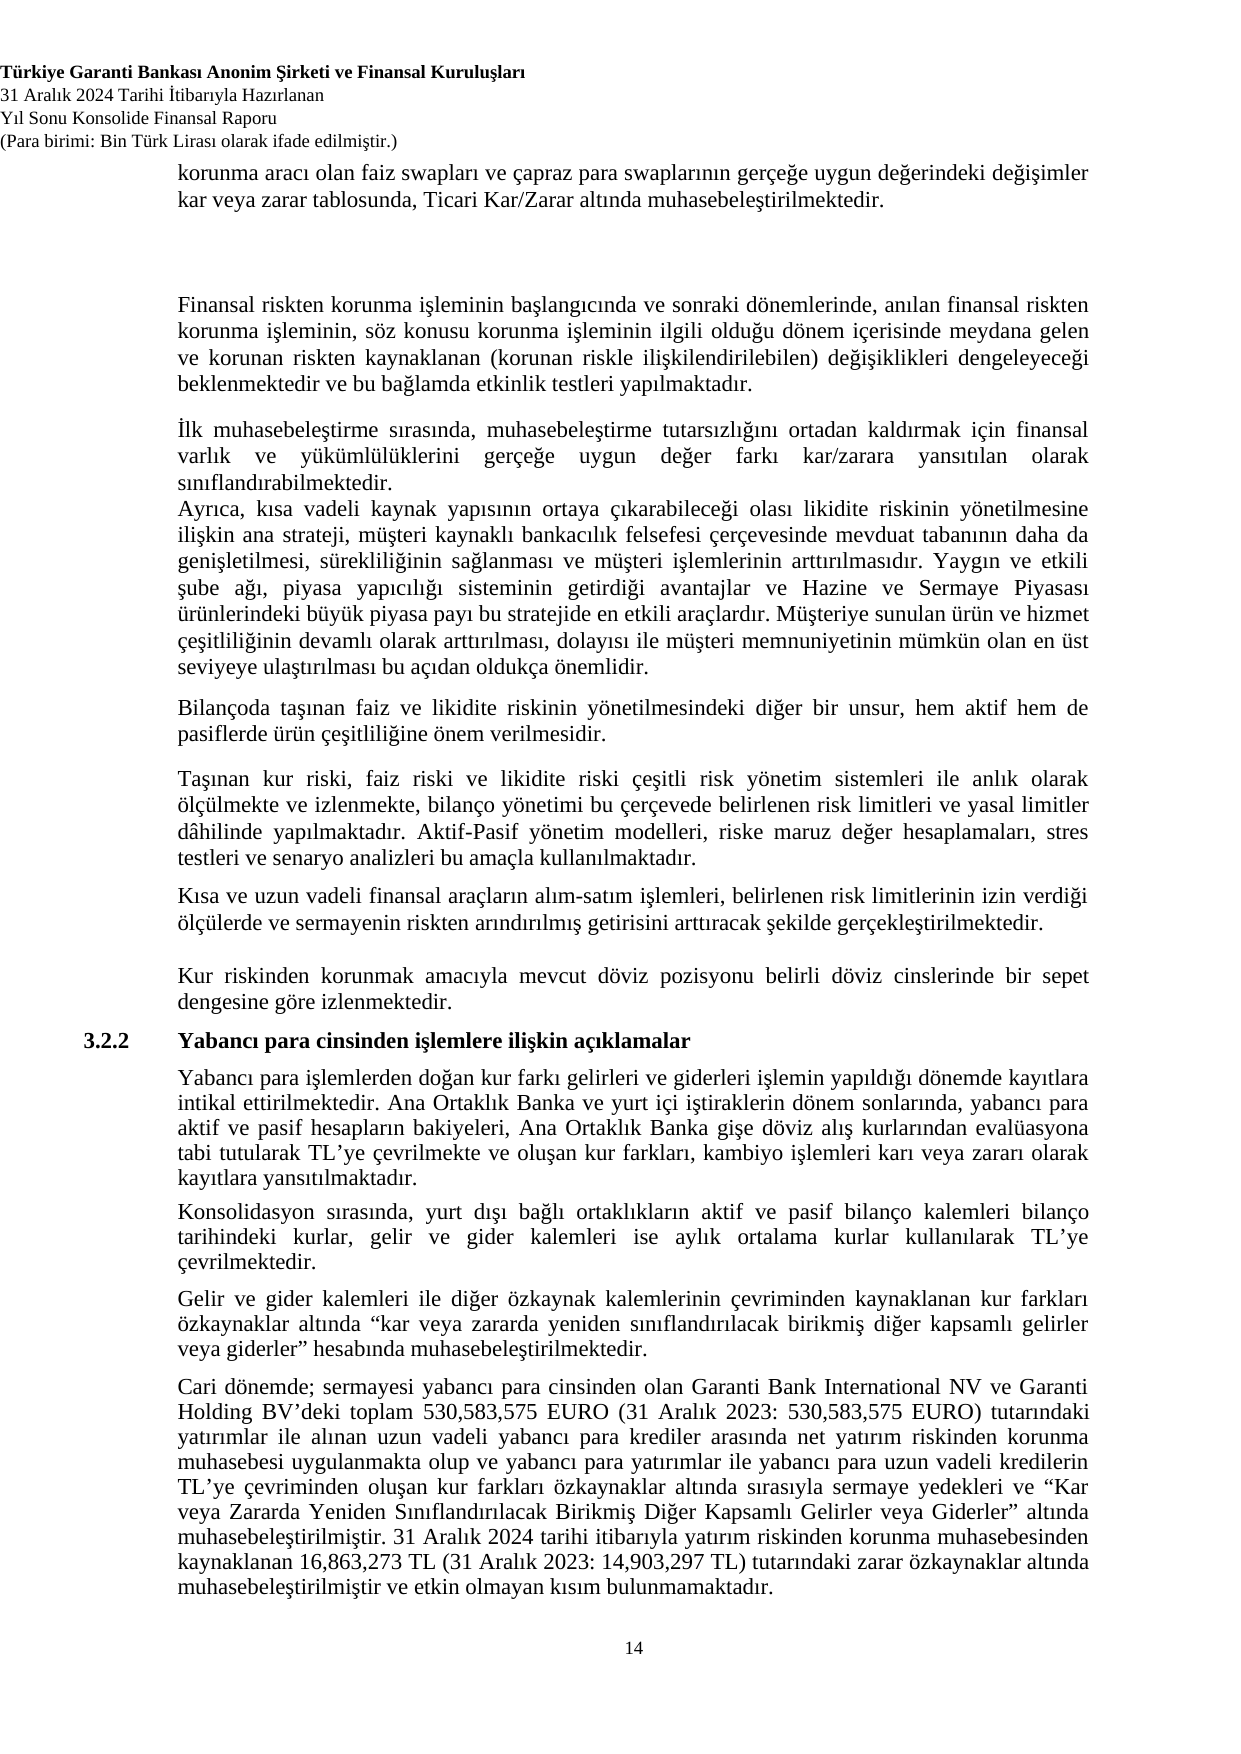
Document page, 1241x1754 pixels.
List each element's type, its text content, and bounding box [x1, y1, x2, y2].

text Finansal riskten korunma işleminin başlangıcında ve sonraki dönemlerinde, anılan finansal riskten korunma işleminin, söz konusu korunma işleminin ilgili olduğu dönem içerisinde meydana gelen ve korunan riskten kaynaklanan (korunan riskle ilişkilendirilebilen) değişiklikleri dengeleyeceği beklenmektedir ve bu bağlamda etkinlik testleri yapılmaktadır. [177, 291, 1090, 397]
text Cari dönemde; sermayesi yabancı para cinsinden olan Garanti Bank International NV ve Garanti Holding BV’deki toplam 530,583,575 EURO (31 Aralık 2023: 530,583,575 EURO) tutarındaki yatırımlar ile alınan uzun vadeli yabancı para krediler arasında net yatırım riskinden korunma muhasebesi uygulanmakta olup ve yabancı para yatırımlar ile yabancı para uzun vadeli kredilerin TL’ye çevriminden oluşan kur farkları özkaynaklar altında sırasıyla sermaye yedekleri ve “Kar veya Zararda Yeniden Sınıflandırılacak Birikmiş Diğer Kapsamlı Gelirler veya Giderler” altında muhasebeleştirilmiştir. 31 Aralık 2024 tarihi itibarıyla yatırım riskinden korunma muhasebesinden kaynaklanan 16,863,273 TL (31 Aralık 2023: 14,903,297 TL) tutarındaki zarar özkaynaklar altında muhasebeleştirilmiştir ve etkin olmayan kısım bulunmamaktadır. [177, 1374, 1090, 1599]
text Bilançoda taşınan faiz ve likidite riskinin yönetilmesindeki diğer bir unsur, hem aktif hem de pasiflerde ürün çeşitliliğine önem verilmesidir. [177, 694, 1090, 746]
text Taşınan kur riski, faiz riski ve likidite riski çeşitli risk yönetim sistemleri ile anlık olarak ölçülmekte ve izlenmekte, bilanço yönetimi bu çerçevede belirlenen risk limitleri ve yasal limitler dâhilinde yapılmaktadır. Aktif-Pasif yönetim modelleri, riske maruz değer hesaplamaları, stres testleri ve senaryo analizleri bu amaçla kullanılmaktadır. [177, 765, 1090, 871]
text Kısa ve uzun vadeli finansal araçların alım-satım işlemleri, belirlenen risk limitlerinin izin verdiği ölçülerde ve sermayenin riskten arındırılmış getirisini arttıracak şekilde gerçekleştirilmektedir. [177, 883, 1090, 935]
text Ayrıca, kısa vadeli kaynak yapısının ortaya çıkarabileceği olası likidite riskinin yönetilmesine ilişkin ana strateji, müşteri kaynaklı bankacılık felsefesi çerçevesinde mevduat tabanının daha da genişletilmesi, sürekliliğinin sağlanması ve müşteri işlemlerinin arttırılmasıdır. Yaygın ve etkili şube ağı, piyasa yapıcılığı sisteminin getirdiği avantajlar ve Hazine ve Sermaye Piyasası ürünlerindeki büyük piyasa payı bu stratejide en etkili araçlardır. Müşteriye sunulan ürün ve hizmet çeşitliliğinin devamlı olarak arttırılması, dolayısı ile müşteri memnuniyetinin mümkün olan en üst seviyeye ulaştırılması bu açıdan oldukça önemlidir. [177, 495, 1090, 679]
text Konsolidasyon sırasında, yurt dışı bağlı ortaklıkların aktif ve pasif bilanço kalemleri bilanço tarihindeki kurlar, gelir ve gider kalemleri ise aylık ortalama kurlar kullanılarak TL’ye çevrilmektedir. [177, 1199, 1090, 1274]
text Gelir ve gider kalemleri ile diğer özkaynak kalemlerinin çevriminden kaynaklanan kur farkları özkaynaklar altında “kar veya zararda yeniden sınıflandırılacak birikmiş diğer kapsamlı gelirler veya giderler” hesabında muhasebeleştirilmektedir. [177, 1287, 1090, 1362]
text 3.2.2 Yabancı para cinsinden işlemlere ilişkin açıklamalar [83, 1027, 1090, 1053]
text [177, 159, 1090, 212]
text İlk muhasebeleştirme sırasında, muhasebeleştirme tutarsızlığını ortadan kaldırmak için finansal varlık ve yükümlülüklerini gerçeğe uygun değer farkı kar/zarara yansıtılan olarak sınıflandırabilmektedir. [177, 416, 1090, 495]
text Yabancı para işlemlerden doğan kur farkı gelirleri ve giderleri işlemin yapıldığı dönemde kayıtlara intikal ettirilmektedir. Ana Ortaklık Banka ve yurt içi iştiraklerin dönem sonlarında, yabancı para aktif ve pasif hesapların bakiyeleri, Ana Ortaklık Banka gişe döviz alış kurlarından evalüasyona tabi tutularak TL’ye çevrilmekte ve oluşan kur farkları, kambiyo işlemleri karı veya zararı olarak kayıtlara yansıtılmaktadır. [177, 1066, 1090, 1191]
text Kur riskinden korunmak amacıyla mevcut döviz pozisyonu belirli döviz cinslerinde bir sepet dengesine göre izlenmektedir. [177, 962, 1090, 1014]
